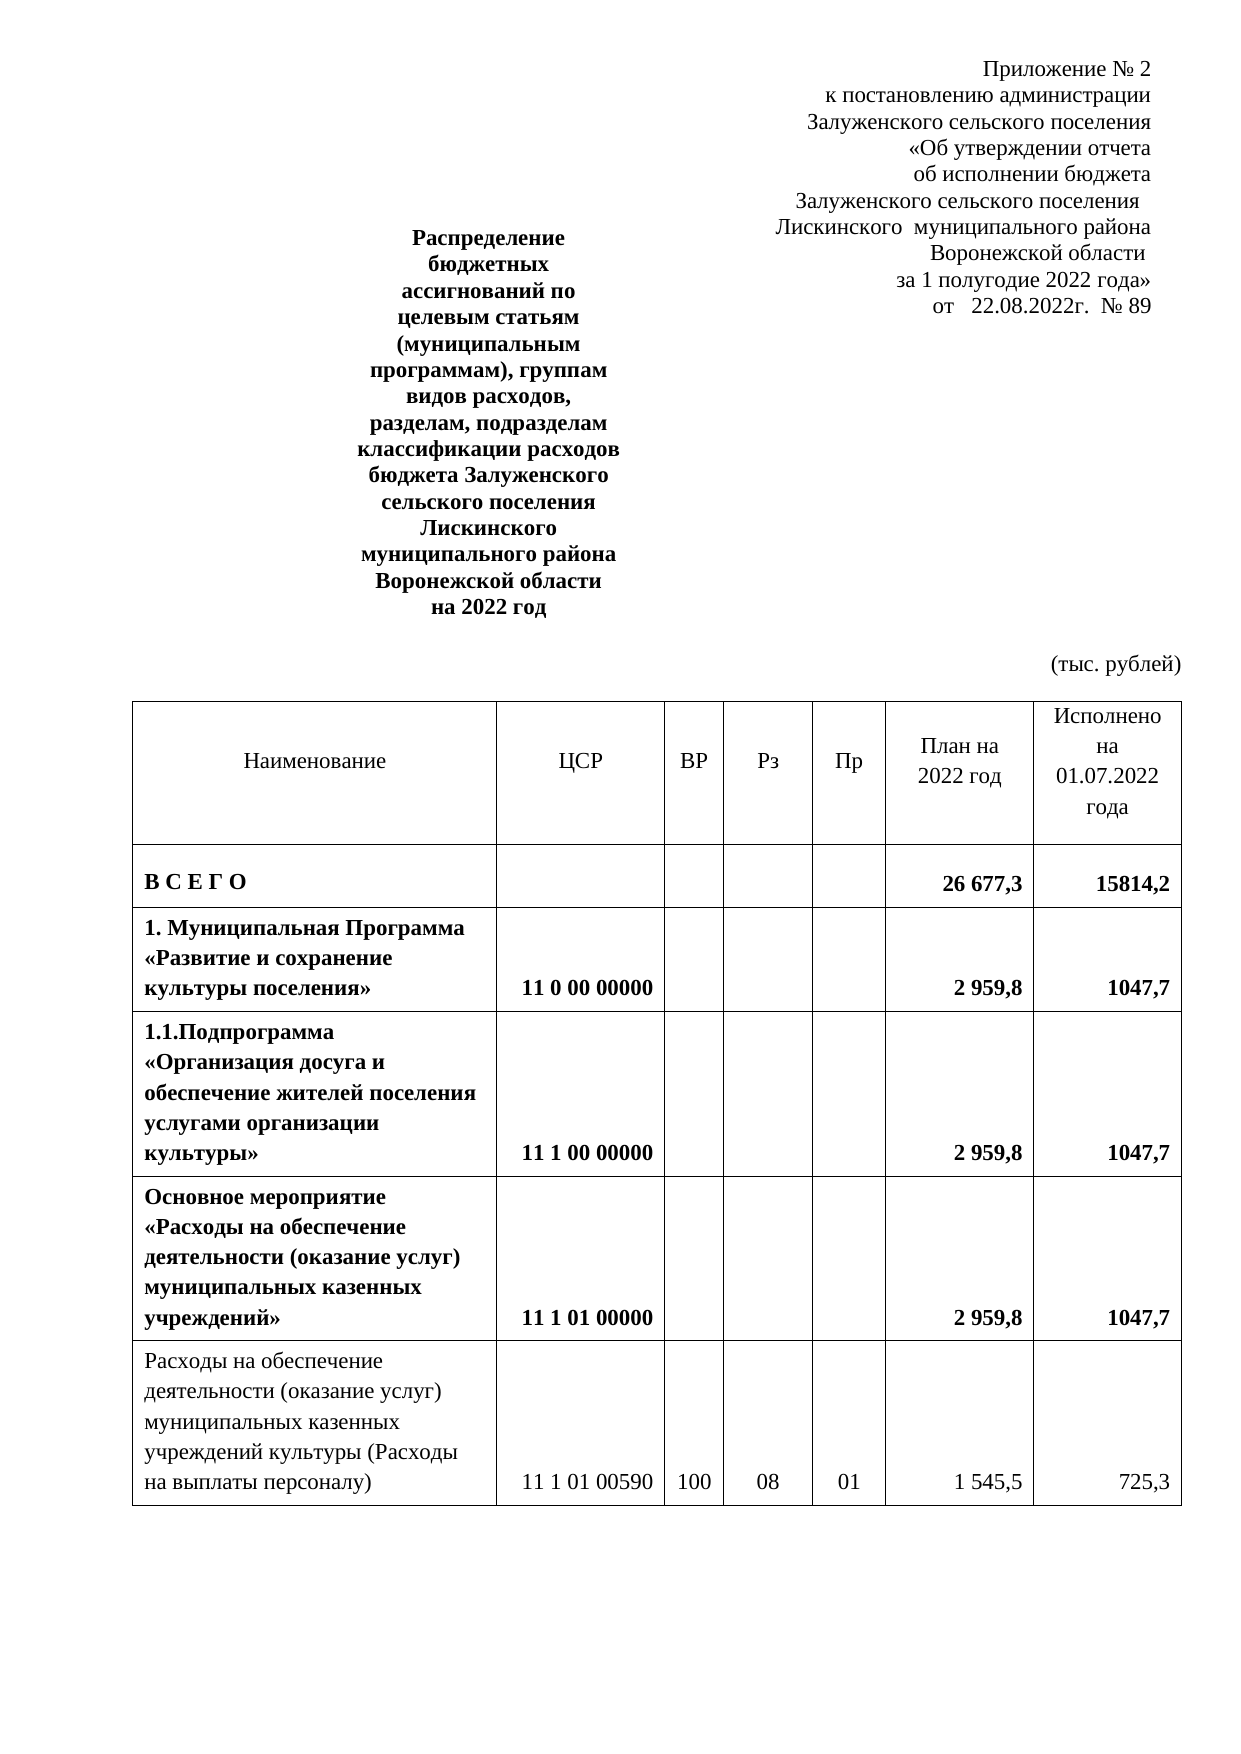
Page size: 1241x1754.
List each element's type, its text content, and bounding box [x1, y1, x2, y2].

table_cell 1047,7 [1034, 1012, 1181, 1176]
table_cell 01 [813, 1341, 885, 1505]
table_cell [724, 1012, 812, 1176]
table_header Рз [724, 702, 812, 844]
table_cell [724, 908, 812, 1011]
table_cell [813, 1012, 885, 1176]
table_cell 100 [665, 1341, 723, 1505]
table_header ЦСР [497, 702, 664, 844]
table_cell 1047,7 [1034, 908, 1181, 1011]
table_cell [665, 1177, 723, 1340]
table_header Приложение № 2 к постановлению администрации Залуженского сельского поселения «Об утверждении отчета об исполнении бюджета Залуженского сельского поселения Лискинского муниципального района Воронежской области за 1 полугодие 2022 года» от 22.08.2022г. № 89 [653, 55, 1162, 391]
table_cell 1.1.Подпрограмма «Организация досуга и обеспечение жителей поселения услугами организации культуры» [133, 1012, 496, 1176]
table_header План на 2022 год [886, 702, 1033, 844]
table_header Распределение бюджетных ассигнований по целевым статьям (муниципальным программам), группам видов расходов, разделам, подразделам классификации расходов бюджета Залуженского сельского поселения Лискинского муниципального района Воронежской области на 2022 год [343, 224, 634, 650]
table_cell В С Е Г О [133, 845, 496, 907]
table_cell [665, 1012, 723, 1176]
table_cell 1 545,5 [886, 1341, 1033, 1505]
table_cell Расходы на обеспечение деятельности (оказание услуг) муниципальных казенных учреждений культуры (Расходы на выплаты персоналу) [133, 1341, 496, 1505]
table_header Исполнено на 01.07.2022 года [1034, 702, 1181, 844]
table_cell [665, 908, 723, 1011]
table_cell [665, 845, 723, 907]
table_cell Основное мероприятие «Расходы на обеспечение деятельности (оказание услуг) муниципальных казенных учреждений» [133, 1177, 496, 1340]
table_cell 11 1 01 00590 [497, 1341, 664, 1505]
table_cell 11 1 01 00000 [497, 1177, 664, 1340]
table_cell 1. Муниципальная Программа «Развитие и сохранение культуры поселения» [133, 908, 496, 1011]
table_header Пр [813, 702, 885, 844]
table_cell 725,3 [1034, 1341, 1181, 1505]
table_cell 11 1 00 00000 [497, 1012, 664, 1176]
table_cell [813, 908, 885, 1011]
table_cell [813, 845, 885, 907]
table_header ВР [665, 702, 723, 844]
table_cell 2 959,8 [886, 908, 1033, 1011]
table_cell 2 959,8 [886, 1012, 1033, 1176]
table_cell 11 0 00 00000 [497, 908, 664, 1011]
table_cell [497, 845, 664, 907]
table_header Наименование [133, 702, 496, 844]
table_cell 08 [724, 1341, 812, 1505]
table_cell 1047,7 [1034, 1177, 1181, 1340]
table_cell 15814,2 [1034, 845, 1181, 907]
table_cell [813, 1177, 885, 1340]
table_cell [724, 1177, 812, 1340]
text (тыс. рублей) [177, 650, 1181, 676]
table_cell 26 677,3 [886, 845, 1033, 907]
table_cell [724, 845, 812, 907]
table_cell 2 959,8 [886, 1177, 1033, 1340]
